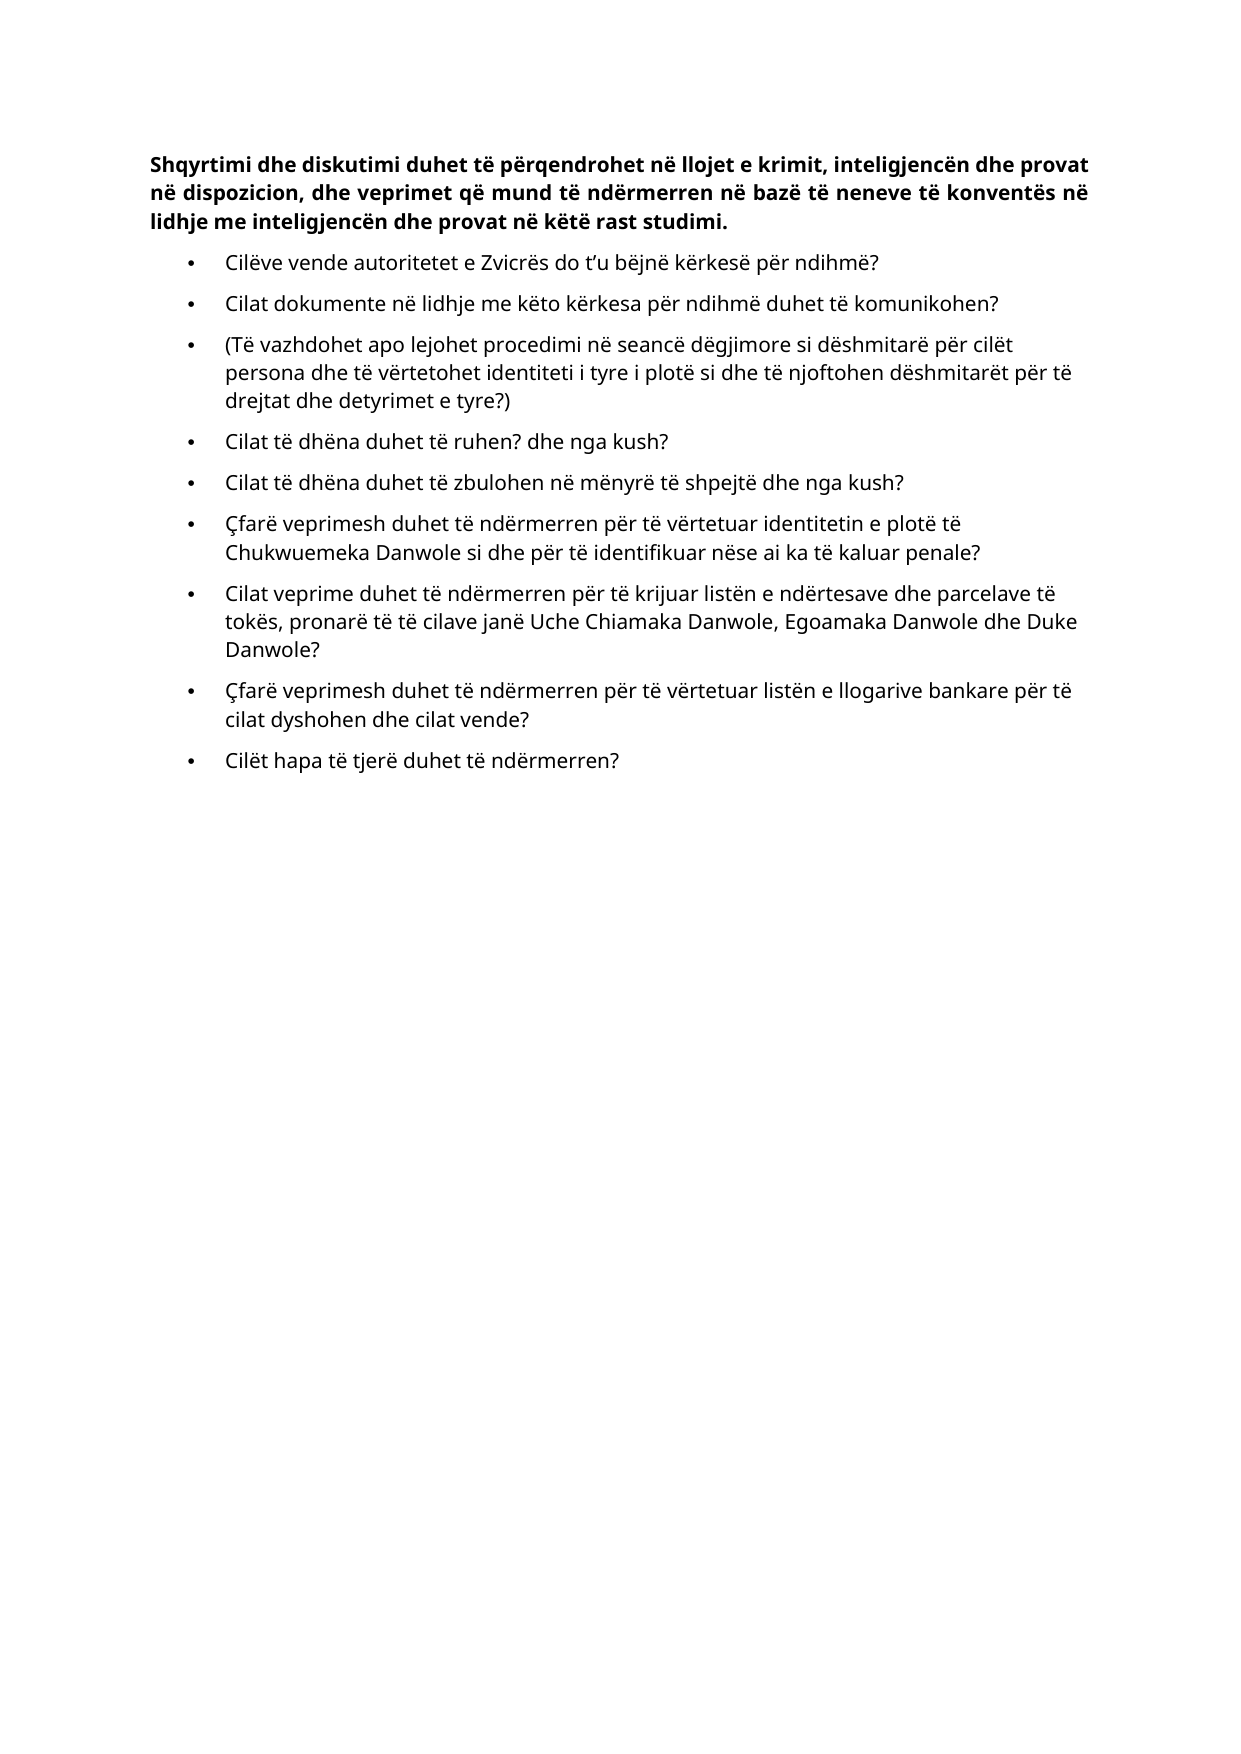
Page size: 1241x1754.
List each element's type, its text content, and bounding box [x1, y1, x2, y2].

text Shqyrtimi dhe diskutimi duhet të përqendrohet në llojet e krimit, inteligjencën dhe provat në dispozicion, dhe veprimet që mund të ndërmerren në bazë të neneve të konventës në lidhje me inteligjencën dhe provat në këtë rast studimi. [150, 150, 1090, 235]
list Cilët hapa të tjerë duhet të ndërmerren? [187, 746, 1090, 774]
list Cilat dokumente në lidhje me këto kërkesa për ndihmë duhet të komunikohen? [187, 289, 1090, 317]
list Çfarë veprimesh duhet të ndërmerren për të vërtetuar listën e llogarive bankare për të cilat dyshohen dhe cilat vende? [187, 677, 1090, 733]
list Cilat veprime duhet të ndërmerren për të krijuar listën e ndërtesave dhe parcelave të tokës, pronarë të të cilave janë Uche Chiamaka Danwole, Egoamaka Danwole dhe Duke Danwole? [187, 579, 1090, 664]
list Cilëve vende autoritetet e Zvicrës do t’u bëjnë kërkesë për ndihmë? [187, 248, 1090, 276]
list Cilat të dhëna duhet të ruhen? dhe nga kush? [187, 427, 1090, 456]
list Çfarë veprimesh duhet të ndërmerren për të vërtetuar identitetin e plotë të Chukwuemeka Danwole si dhe për të identifikuar nëse ai ka të kaluar penale? [187, 509, 1090, 566]
list Cilat të dhëna duhet të zbulohen në mënyrë të shpejtë dhe nga kush? [187, 468, 1090, 497]
list (Të vazhdohet apo lejohet procedimi në seancë dëgjimore si dëshmitarë për cilët persona dhe të vërtetohet identiteti i tyre i plotë si dhe të njoftohen dëshmitarët për të drejtat dhe detyrimet e tyre?) [187, 330, 1090, 415]
